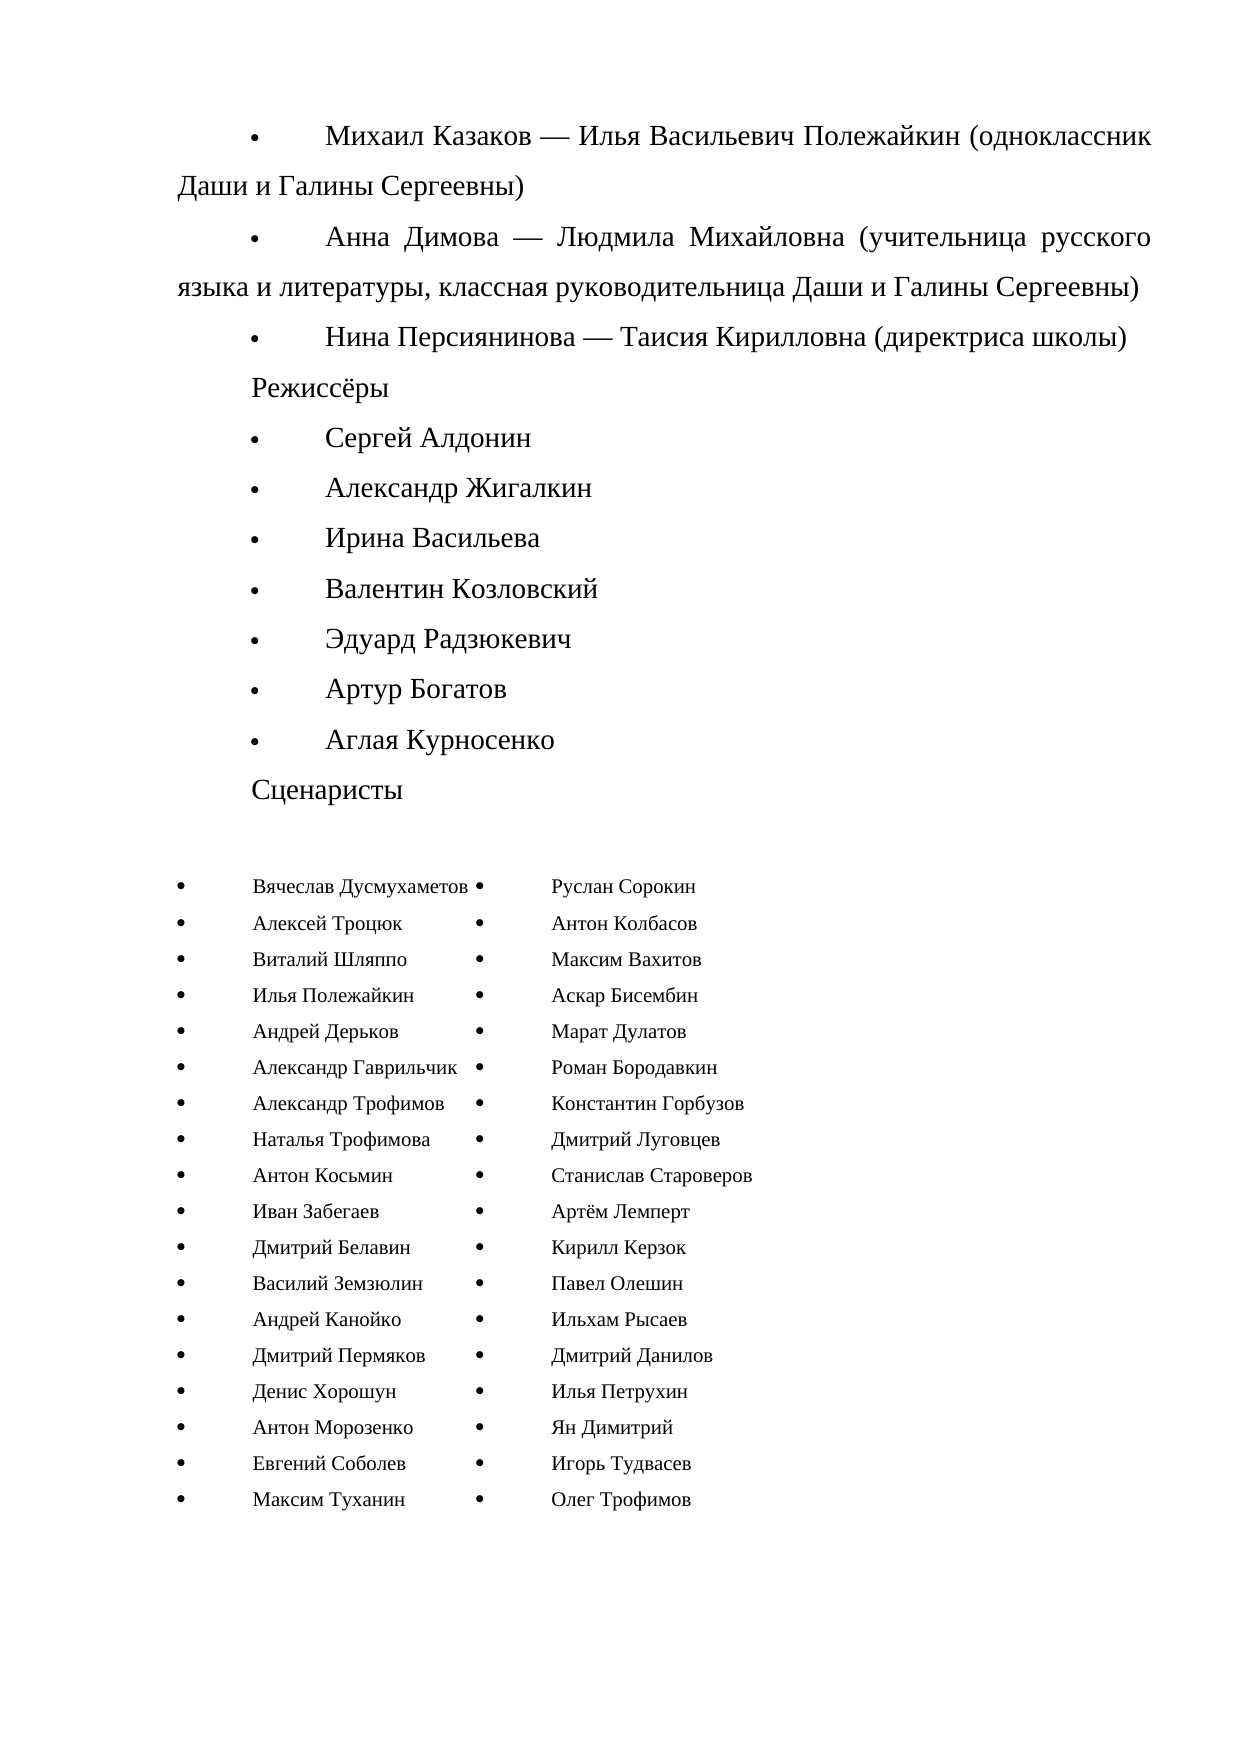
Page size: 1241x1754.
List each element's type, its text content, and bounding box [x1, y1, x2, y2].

list Аглая Курносенко [177, 722, 1152, 755]
list Ирина Васильева [177, 521, 1152, 554]
list Нина Персиянинова — Таисия Кирилловна (директриса школы) [177, 319, 1152, 353]
list Александр Жигалкин [177, 470, 1152, 504]
list Валентин Козловский [177, 571, 1152, 604]
subtitle Режиссёры [177, 370, 1152, 403]
table_header Руслан Сорокин Антон Колбасов Максим Вахитов Аскар Бисембин Марат Дулатов Роман Бородавкин Константин Горбузов Дмитрий Луговцев Станислав Староверов Артём Лемперт Кирилл Керзок Павел Олешин Ильхам Рысаев Дмитрий Данилов Илья Петрухин Ян Димитрий Игорь Тудвасев Олег Трофимов [475, 873, 759, 1527]
subtitle Сценаристы [177, 772, 1152, 806]
list Анна Димова — Людмила Михайловна (учительница русского языка и литературы, классная руководительница Даши и Галины Сергеевны) [177, 219, 1152, 303]
list Артур Богатов [177, 672, 1152, 705]
list Эдуард Радзюкевич [177, 621, 1152, 655]
table_header Вячеслав Дусмухаметов Алексей Троцюк Виталий Шляппо Илья Полежайкин Андрей Дерьков Александр Гаврильчик Александр Трофимов Наталья Трофимова Антон Косьмин Иван Забегаев Дмитрий Белавин Василий Земзюлин Андрей Канойко Дмитрий Пермяков Денис Хорошун Антон Морозенко Евгений Соболев Максим Туханин [176, 873, 474, 1527]
list Михаил Казаков — Илья Васильевич Полежайкин (одноклассник Даши и Галины Сергеевны) [177, 118, 1152, 202]
list Сергей Алдонин [177, 420, 1152, 453]
